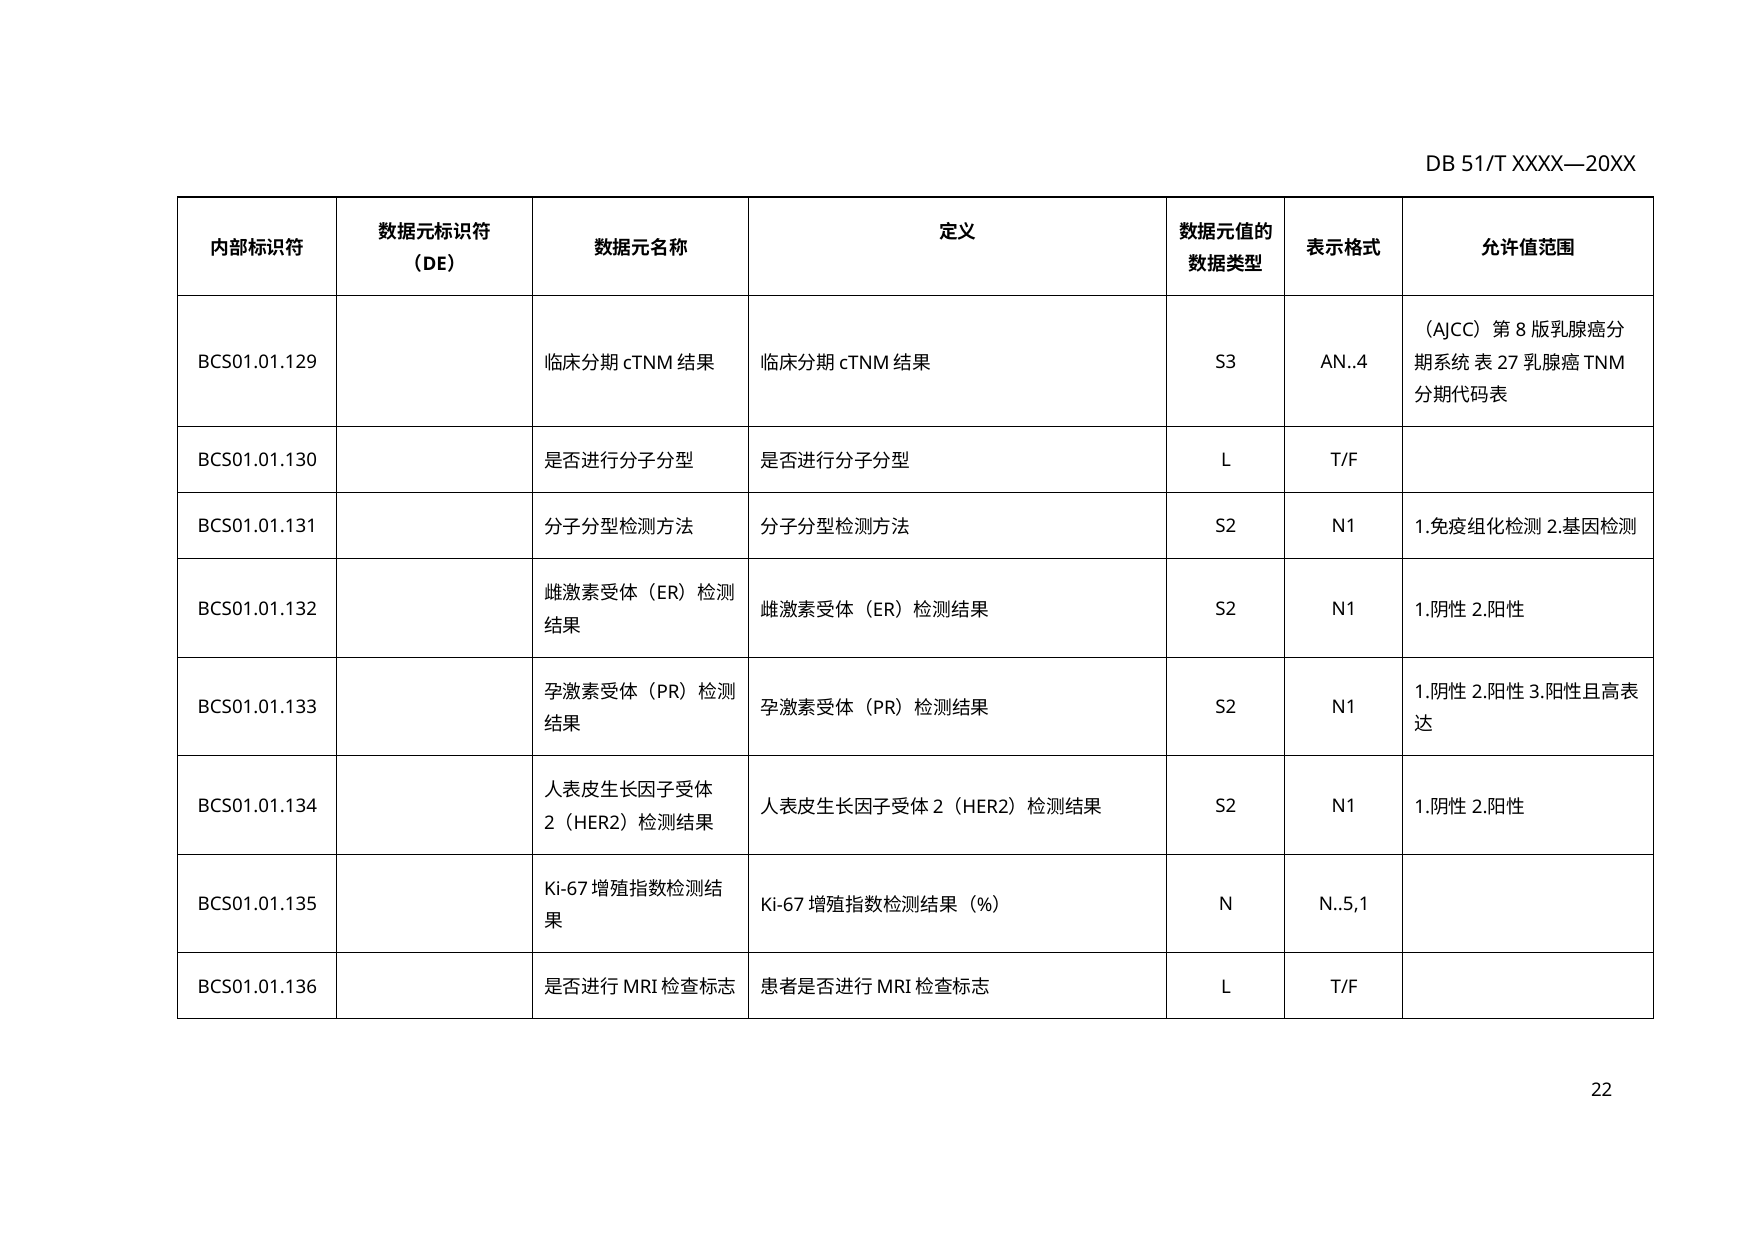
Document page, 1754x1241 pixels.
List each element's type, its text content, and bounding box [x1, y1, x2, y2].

table_cell BCS01.01.134 [178, 756, 336, 854]
table_cell 是否进行分子分型 [749, 427, 1166, 492]
table_cell BCS01.01.129 [178, 296, 336, 426]
table_cell 1.阴性 2.阳性 [1403, 559, 1653, 657]
table_cell S3 [1167, 296, 1284, 426]
table_cell [337, 756, 532, 854]
table_cell 1.免疫组化检测 2.基因检测 [1403, 493, 1653, 558]
table_cell 1.阴性 2.阳性 3.阳性且高表达 [1403, 658, 1653, 755]
table_cell [337, 296, 532, 426]
table_cell Ki-67增殖指数检测结果 [533, 855, 748, 952]
table_cell T/F [1285, 953, 1402, 1018]
table_cell [1403, 953, 1653, 1018]
table_cell [337, 493, 532, 558]
table_cell 是否进行MRI检查标志 [533, 953, 748, 1018]
table_cell N [1167, 855, 1284, 952]
table_cell S2 [1167, 658, 1284, 755]
table_cell L [1167, 953, 1284, 1018]
table_cell [337, 658, 532, 755]
table_cell 人表皮生长因子受体2（HER2）检测结果 [533, 756, 748, 854]
table_cell [1403, 855, 1653, 952]
table_cell [337, 427, 532, 492]
table_cell S2 [1167, 756, 1284, 854]
table_header 数据元值的数据类型 [1167, 198, 1284, 295]
table_cell N1 [1285, 559, 1402, 657]
table_cell 临床分期cTNM结果 [749, 296, 1166, 426]
table_header 允许值范围 [1403, 198, 1653, 295]
table_cell 孕激素受体（PR）检测结果 [533, 658, 748, 755]
table_header 内部标识符 [178, 198, 336, 295]
table_cell BCS01.01.136 [178, 953, 336, 1018]
table_cell [337, 953, 532, 1018]
table_header 定义 [749, 198, 1166, 295]
table_cell 人表皮生长因子受体2（HER2）检测结果 [749, 756, 1166, 854]
table_cell BCS01.01.131 [178, 493, 336, 558]
table_cell BCS01.01.133 [178, 658, 336, 755]
table_cell N..5,1 [1285, 855, 1402, 952]
table_cell 1.阴性 2.阳性 [1403, 756, 1653, 854]
table_cell BCS01.01.132 [178, 559, 336, 657]
table_cell S2 [1167, 493, 1284, 558]
table_cell 雌激素受体（ER）检测结果 [749, 559, 1166, 657]
table_cell N1 [1285, 493, 1402, 558]
table_cell N1 [1285, 658, 1402, 755]
table_cell 分子分型检测方法 [749, 493, 1166, 558]
table_cell [337, 855, 532, 952]
table_cell 患者是否进行MRI检查标志 [749, 953, 1166, 1018]
table_header 表示格式 [1285, 198, 1402, 295]
table_cell 临床分期cTNM结果 [533, 296, 748, 426]
table_header 数据元标识符（DE） [337, 198, 532, 295]
table_cell N1 [1285, 756, 1402, 854]
table_cell T/F [1285, 427, 1402, 492]
table_cell BCS01.01.135 [178, 855, 336, 952]
table_cell 雌激素受体（ER）检测结果 [533, 559, 748, 657]
table_header 数据元名称 [533, 198, 748, 295]
table_cell 分子分型检测方法 [533, 493, 748, 558]
table_cell AN..4 [1285, 296, 1402, 426]
table_cell BCS01.01.130 [178, 427, 336, 492]
table_cell Ki-67增殖指数检测结果（%） [749, 855, 1166, 952]
table_cell [1403, 427, 1653, 492]
table_cell [337, 559, 532, 657]
table_cell L [1167, 427, 1284, 492]
table_cell 是否进行分子分型 [533, 427, 748, 492]
table_cell （AJCC）第 8 版乳腺癌分期系统 表27 乳腺癌TNM分期代码表 [1403, 296, 1653, 426]
table_cell 孕激素受体（PR）检测结果 [749, 658, 1166, 755]
table_cell S2 [1167, 559, 1284, 657]
